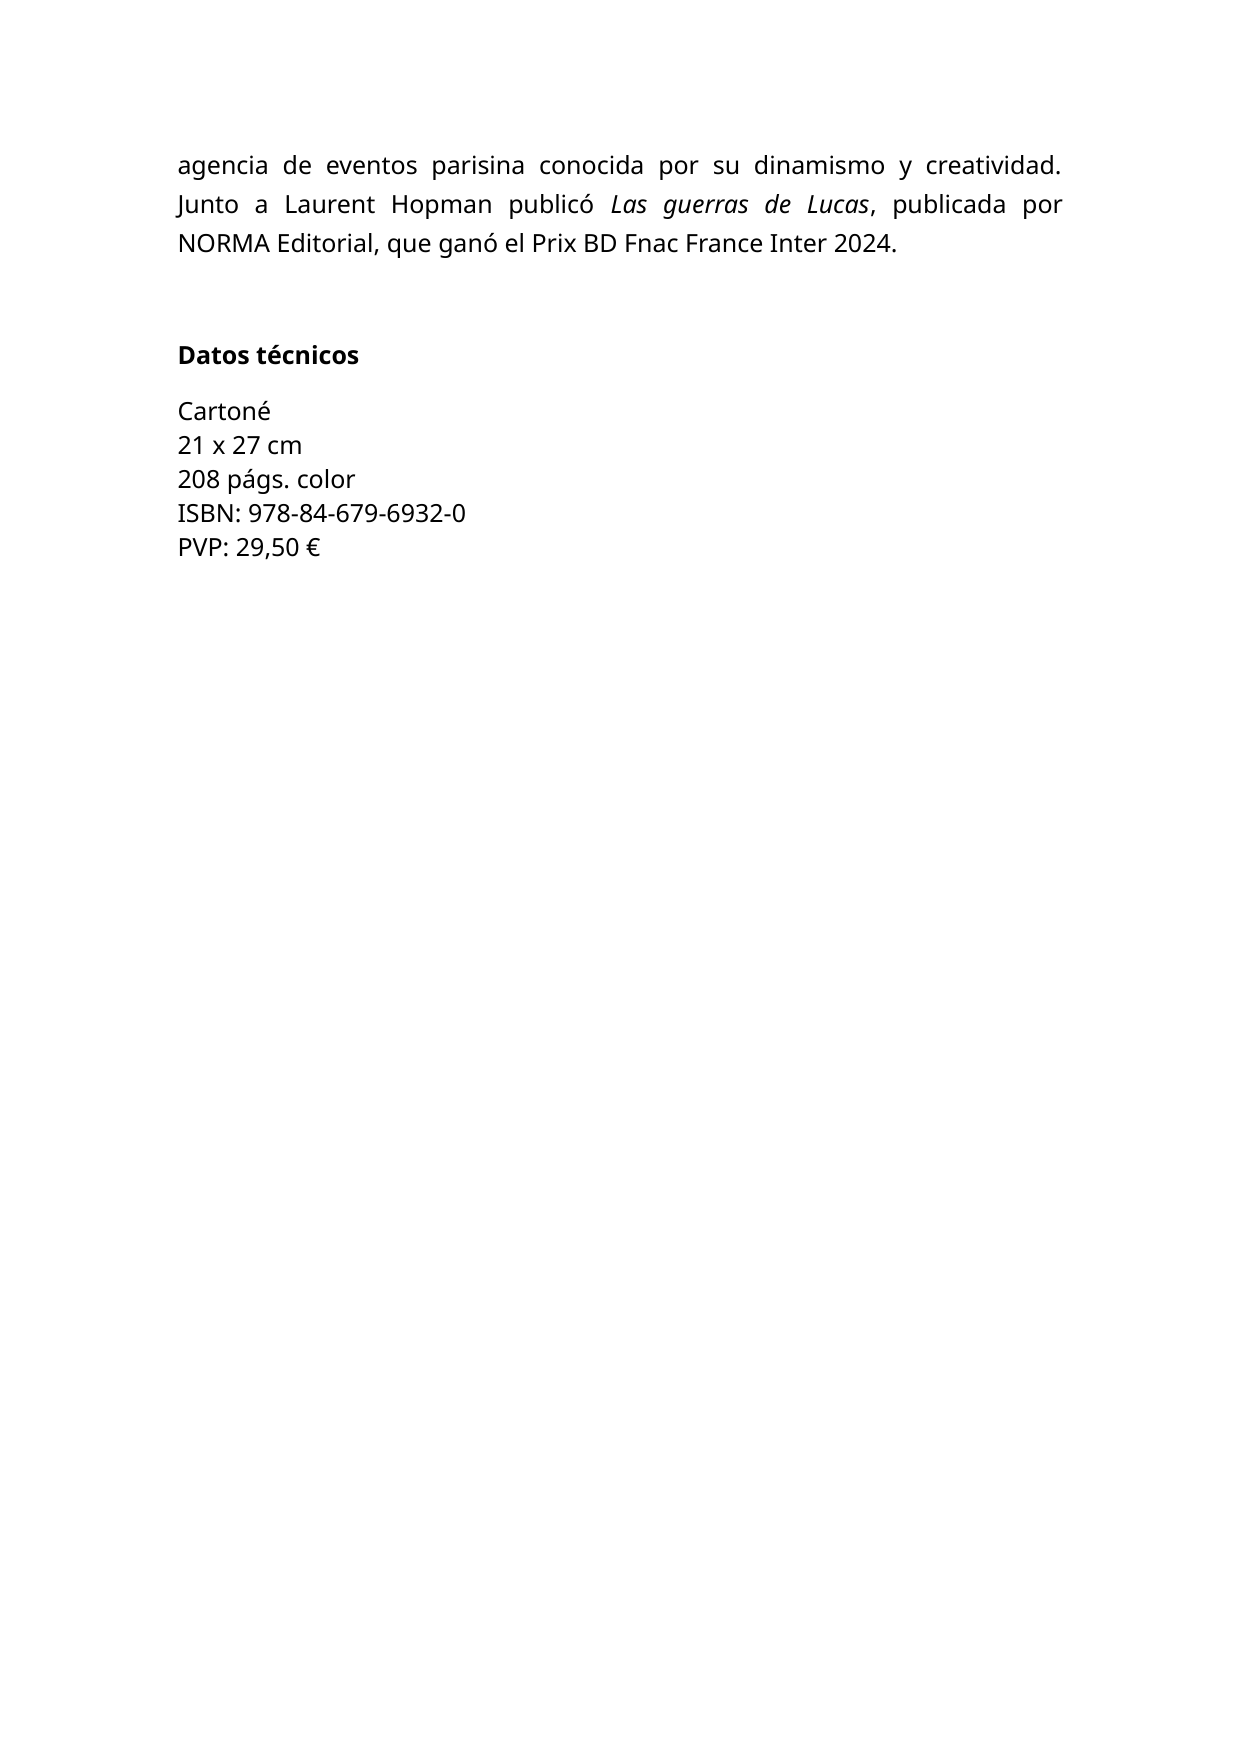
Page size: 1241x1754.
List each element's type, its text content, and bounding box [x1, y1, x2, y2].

text 208 págs. color [177, 462, 1063, 496]
text Datos técnicos [177, 338, 1063, 372]
text 21 x 27 cm [177, 427, 1063, 462]
text ISBN: 978-84-679-6932-0 [177, 496, 1063, 530]
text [177, 148, 1063, 260]
text Cartoné [177, 393, 1063, 427]
text PVP: 29,50 € [177, 530, 1063, 564]
